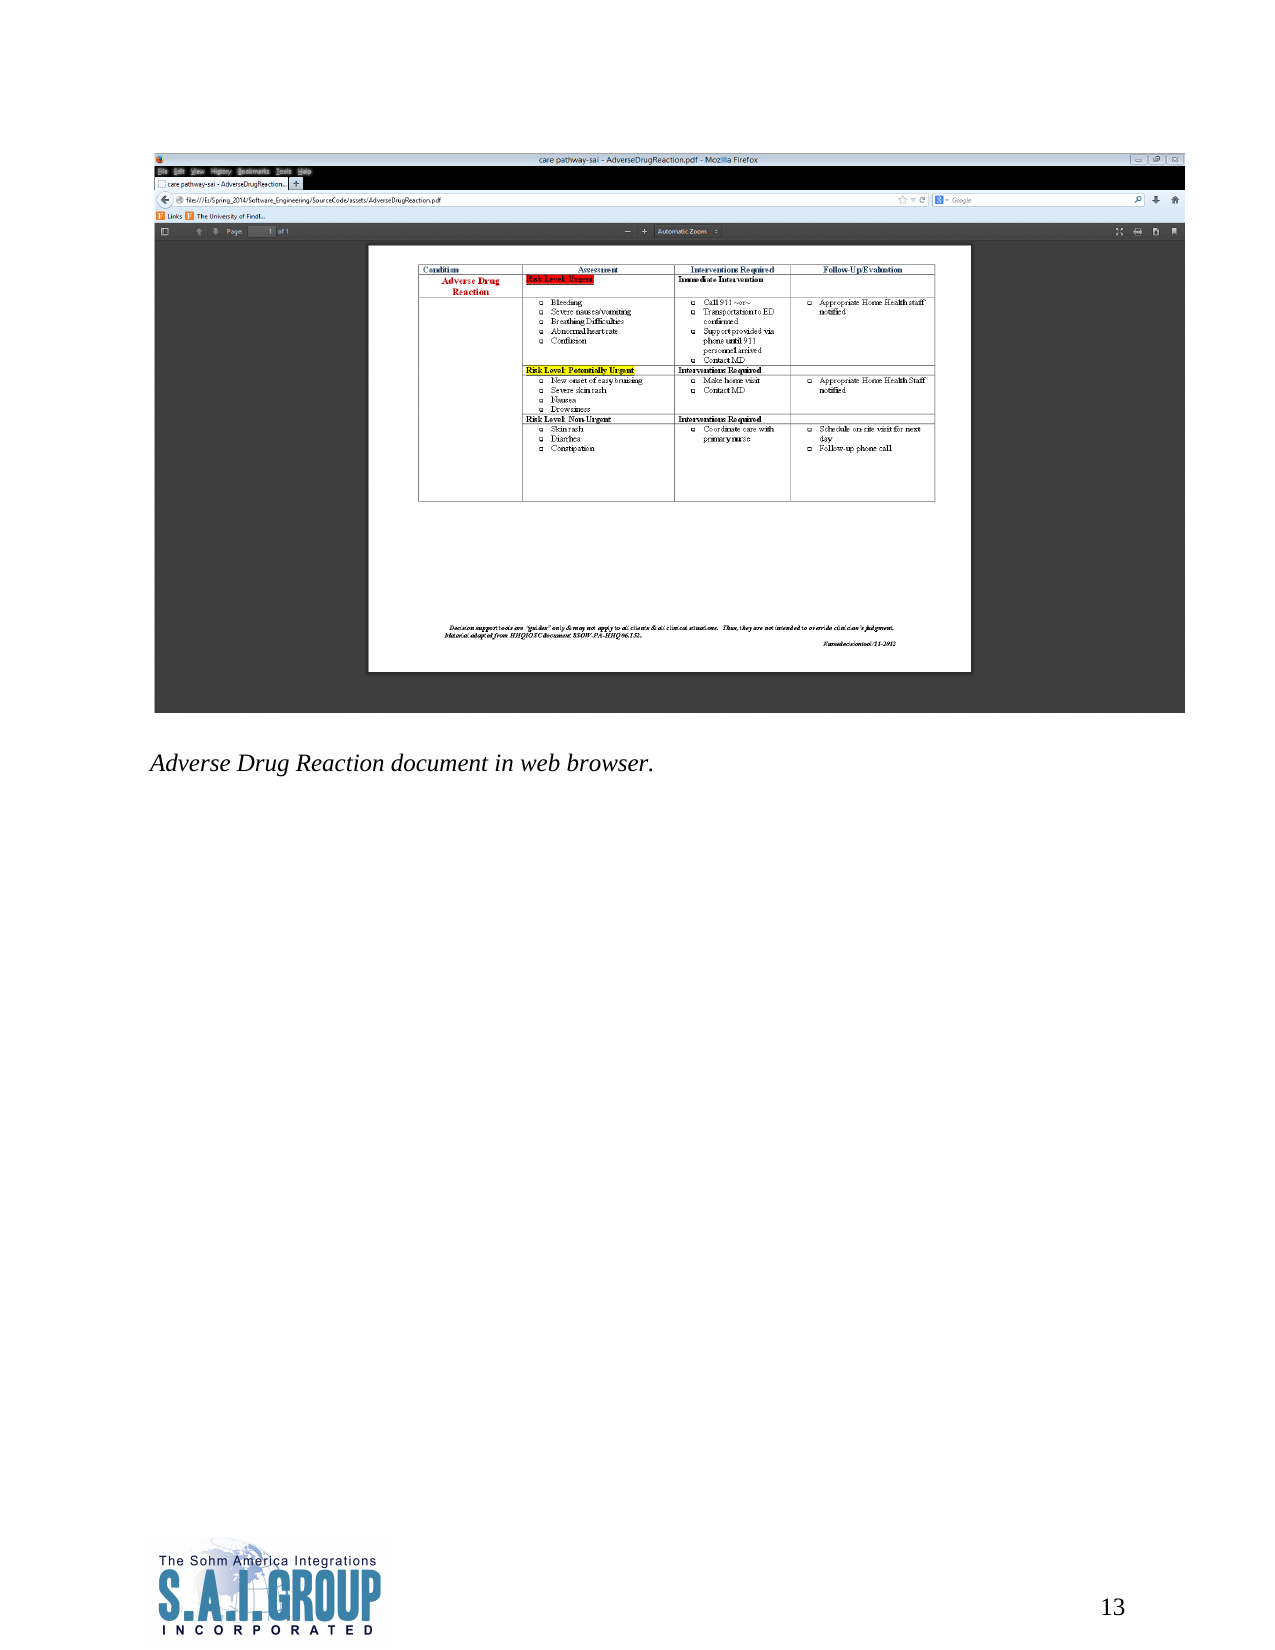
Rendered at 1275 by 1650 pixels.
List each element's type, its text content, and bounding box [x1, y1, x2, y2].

text Adverse Drug Reaction document in web browser. [150, 748, 1125, 776]
picture [150, 1537, 391, 1649]
